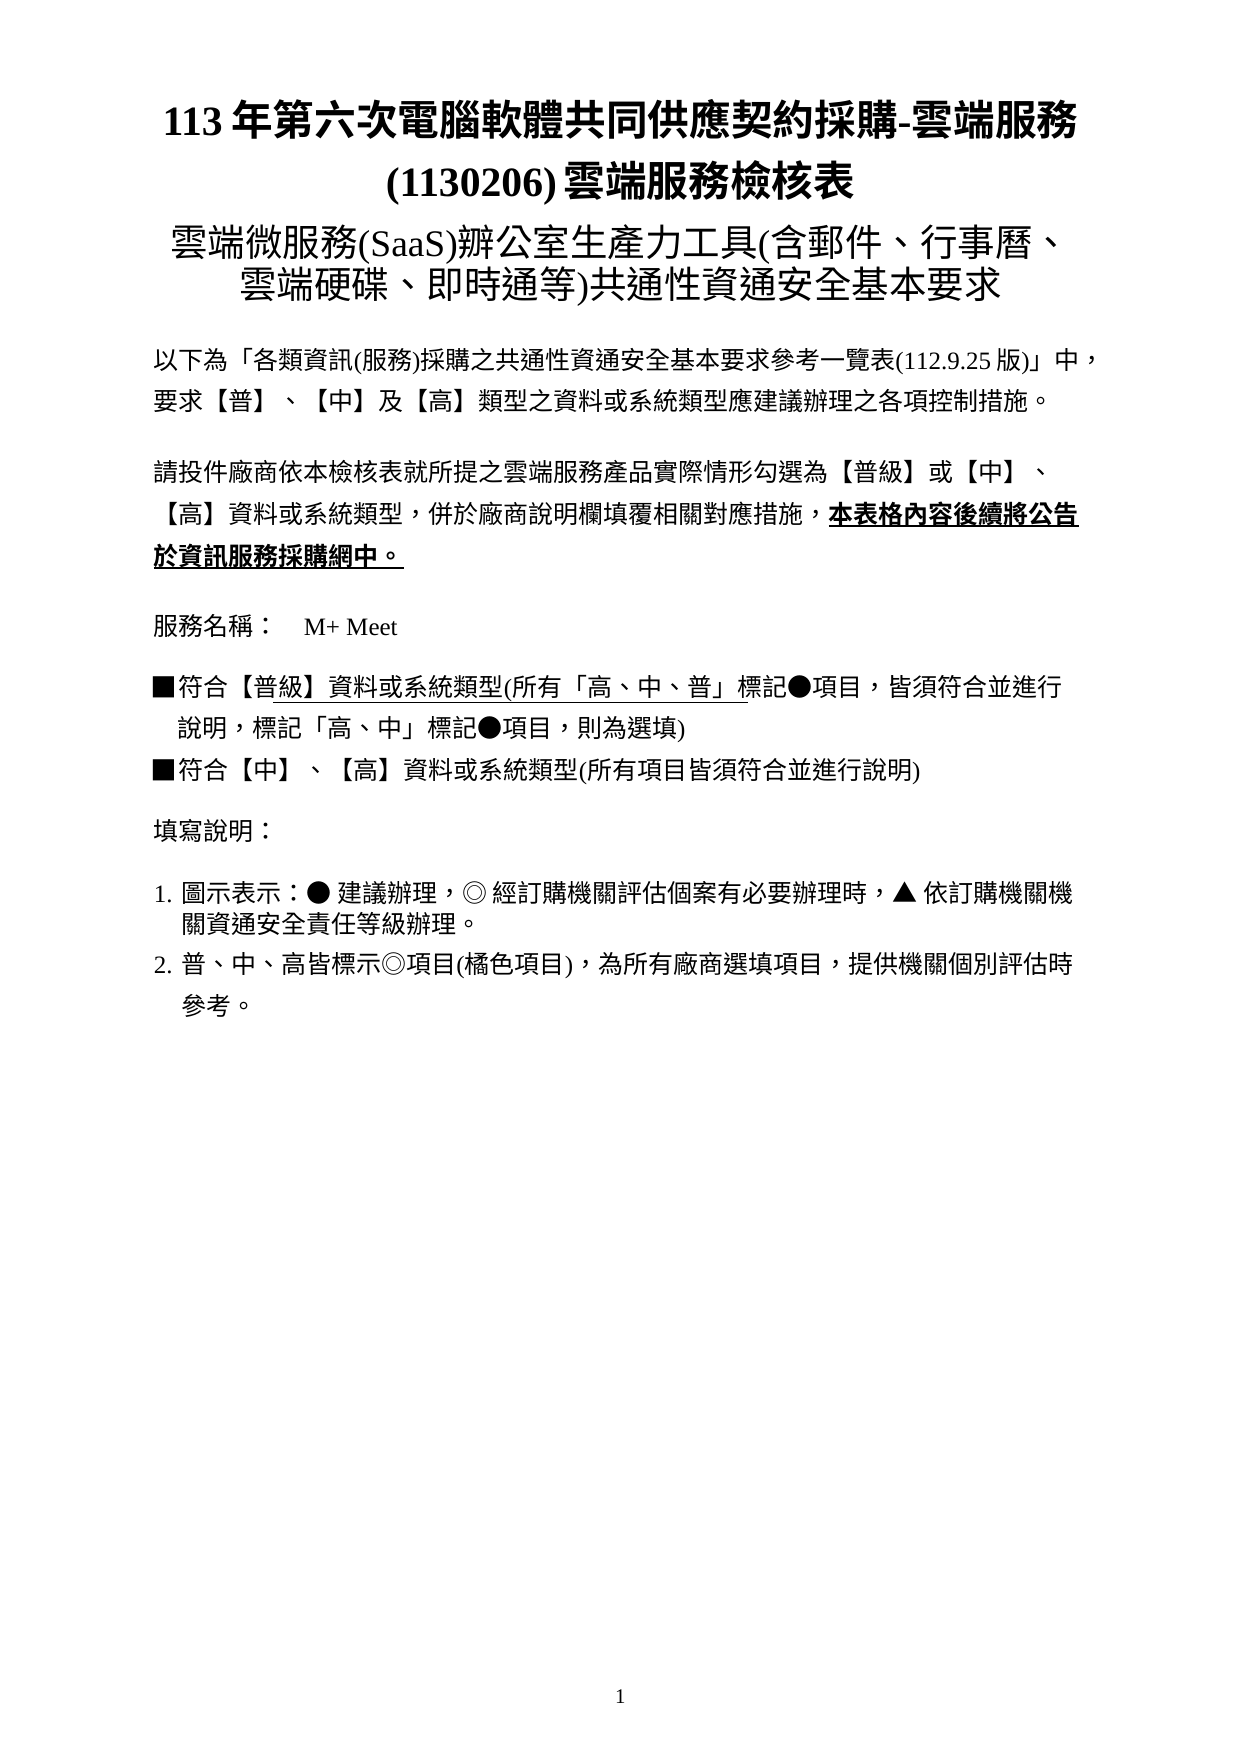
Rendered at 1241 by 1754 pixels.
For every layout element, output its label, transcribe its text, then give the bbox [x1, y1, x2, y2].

text 服務名稱： M+ Meet [153, 602, 1087, 644]
list 普、中、高皆標示◎項目(橘色項目)，為所有廠商選填項目，提供機關個別評估時參考。 [153, 940, 1087, 1023]
list 圖示表示：● 建議辦理，◎ 經訂購機關評估個案有必要辦理時，▲ 依訂購機關機關資通安全責任等級辦理。 [153, 877, 1087, 940]
text 符合【中】、【高】資料或系統類型(所有項目皆須符合並進行說明) [153, 746, 1087, 788]
text (1130206) 雲端服務檢核表 [153, 163, 1087, 204]
text 113年第六次電腦軟體共同供應契約採購-雲端服務 [153, 102, 1087, 144]
text 填寫說明： [153, 807, 1087, 848]
text 以下為「各類資訊(服務)採購之共通性資通安全基本要求參考一覽表(112.9.25版)」中，要求【普】、【中】及【高】類型之資料或系統類型應建議辦理之各項控制措施。 [153, 336, 1087, 419]
text 請投件廠商依本檢核表就所提之雲端服務產品實際情形勾選為【普級】或【中】、【高】資料或系統類型，併於廠商說明欄填覆相關對應措施，本表格內容後續將公告於資訊服務採購網中。 [153, 448, 1087, 573]
text 雲端微服務(SaaS)辧公室生產力工具(含郵件、行事曆、雲端硬碟、即時通等)共通性資通安全基本要求 [153, 223, 1087, 307]
text 符合【普級】資料或系統類型(所有「高、中、普」標記●項目，皆須符合並進行說明，標記「高、中」標記●項目，則為選填) [153, 663, 1087, 746]
